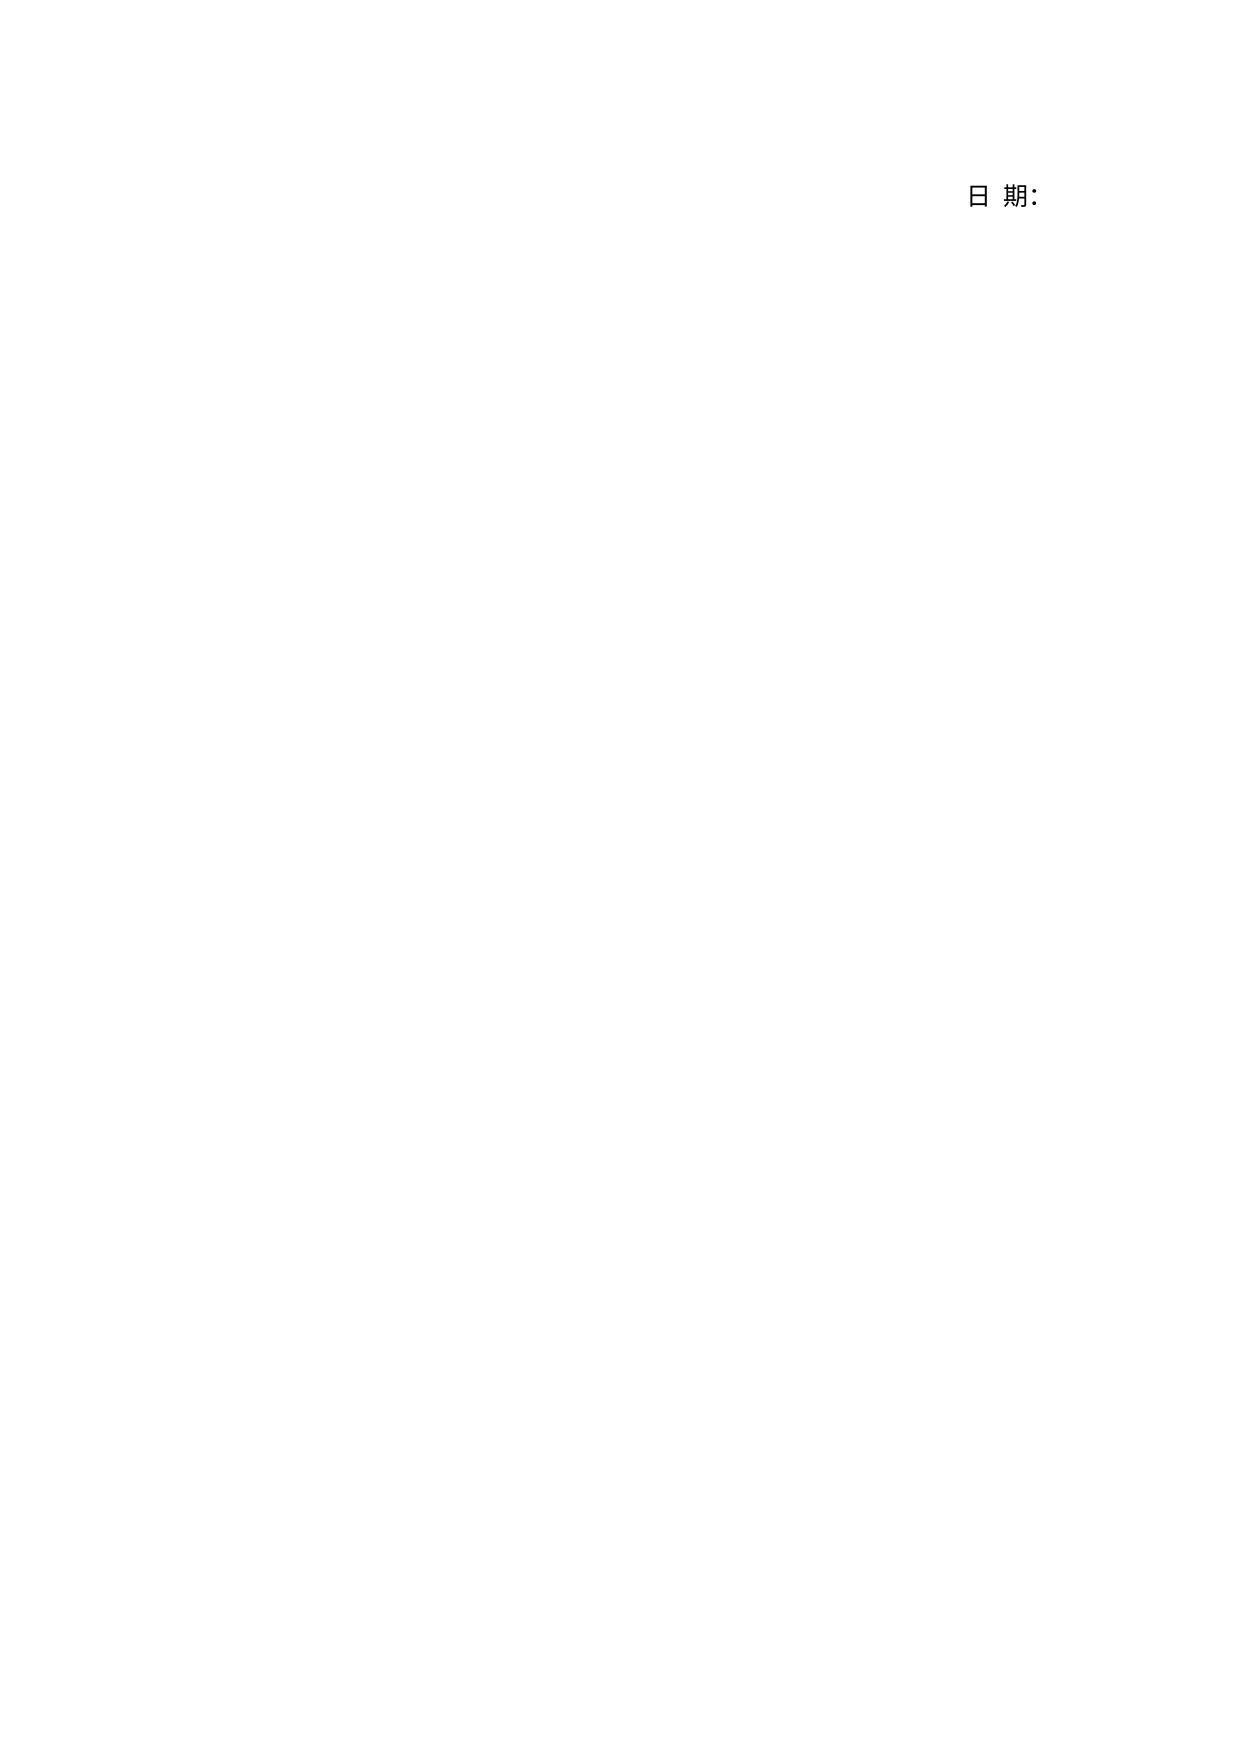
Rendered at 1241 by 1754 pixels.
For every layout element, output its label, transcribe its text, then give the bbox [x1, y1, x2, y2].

text 日 期： [276, 162, 1053, 216]
